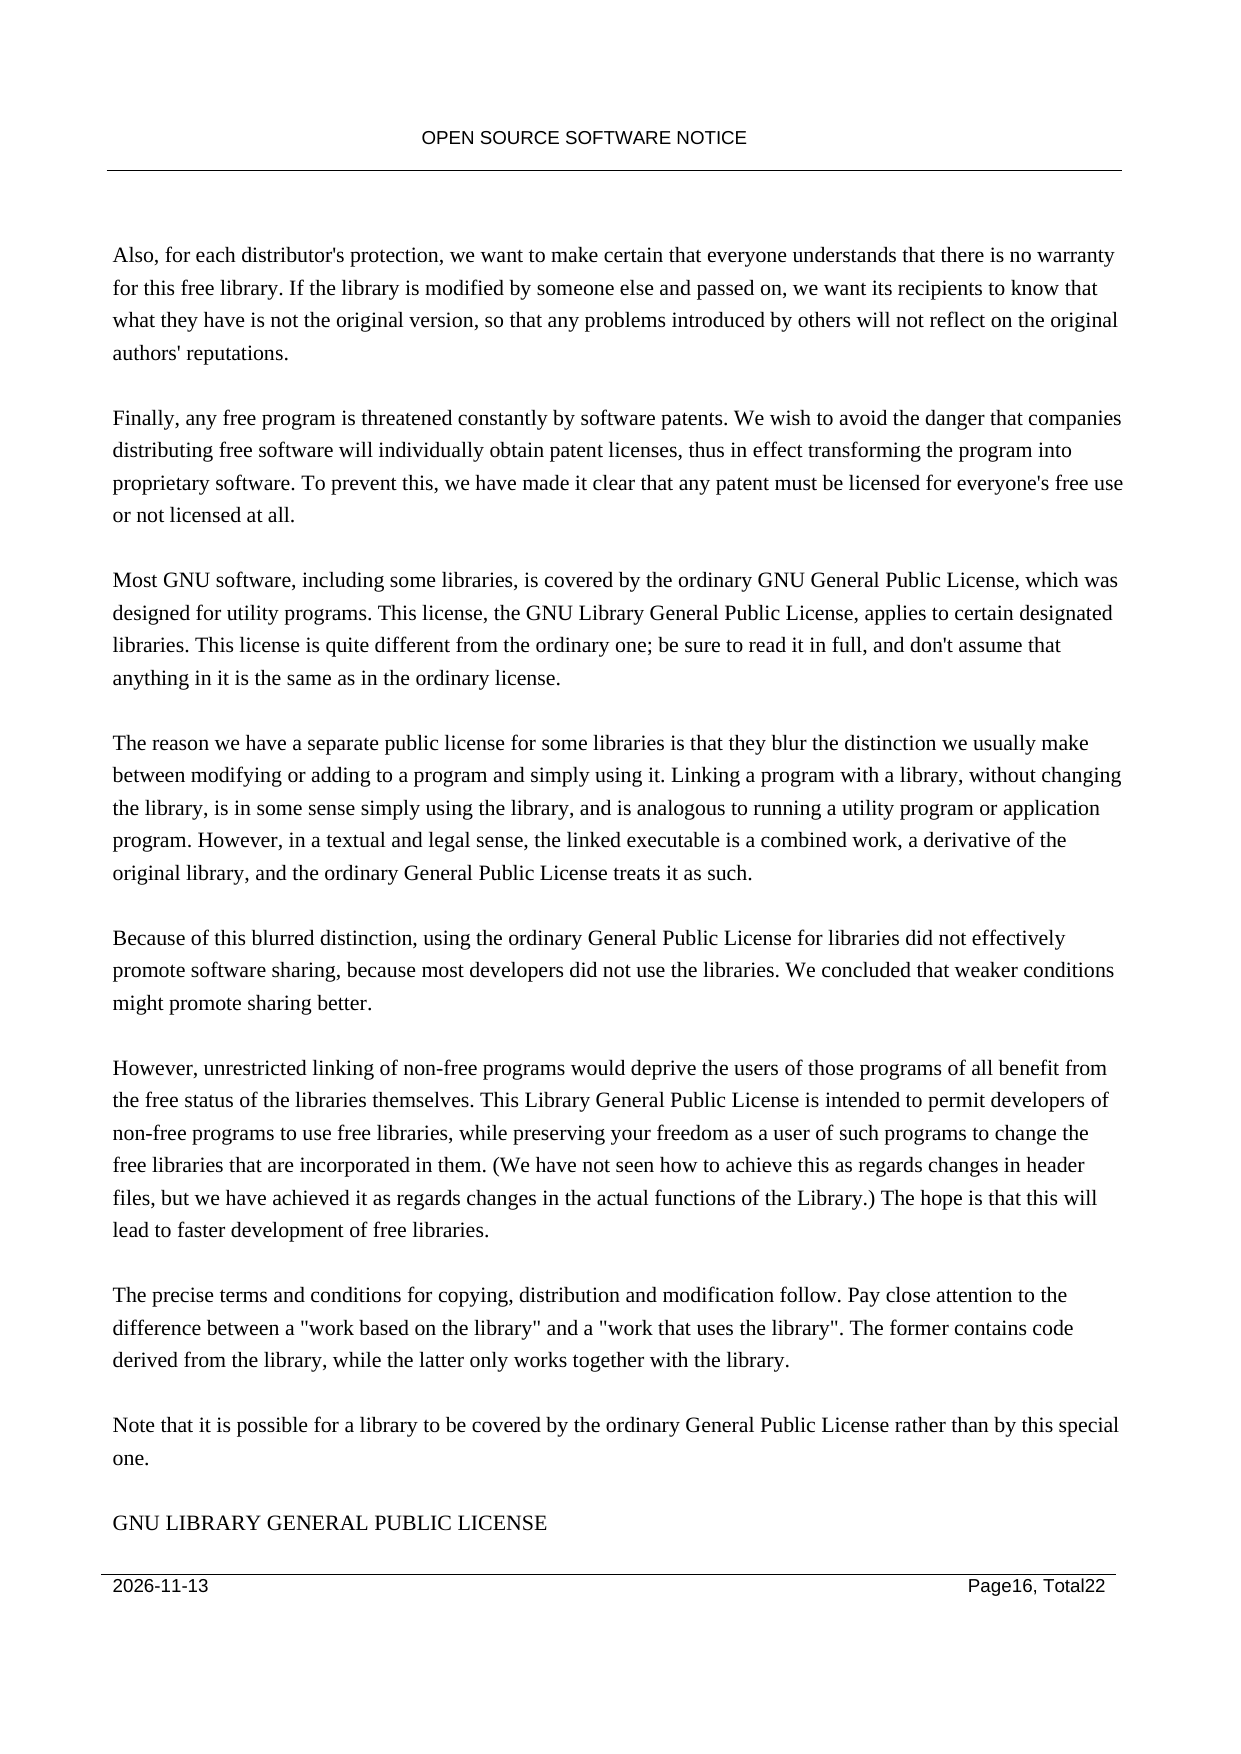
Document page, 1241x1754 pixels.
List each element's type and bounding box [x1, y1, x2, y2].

text [112, 206, 1128, 1539]
